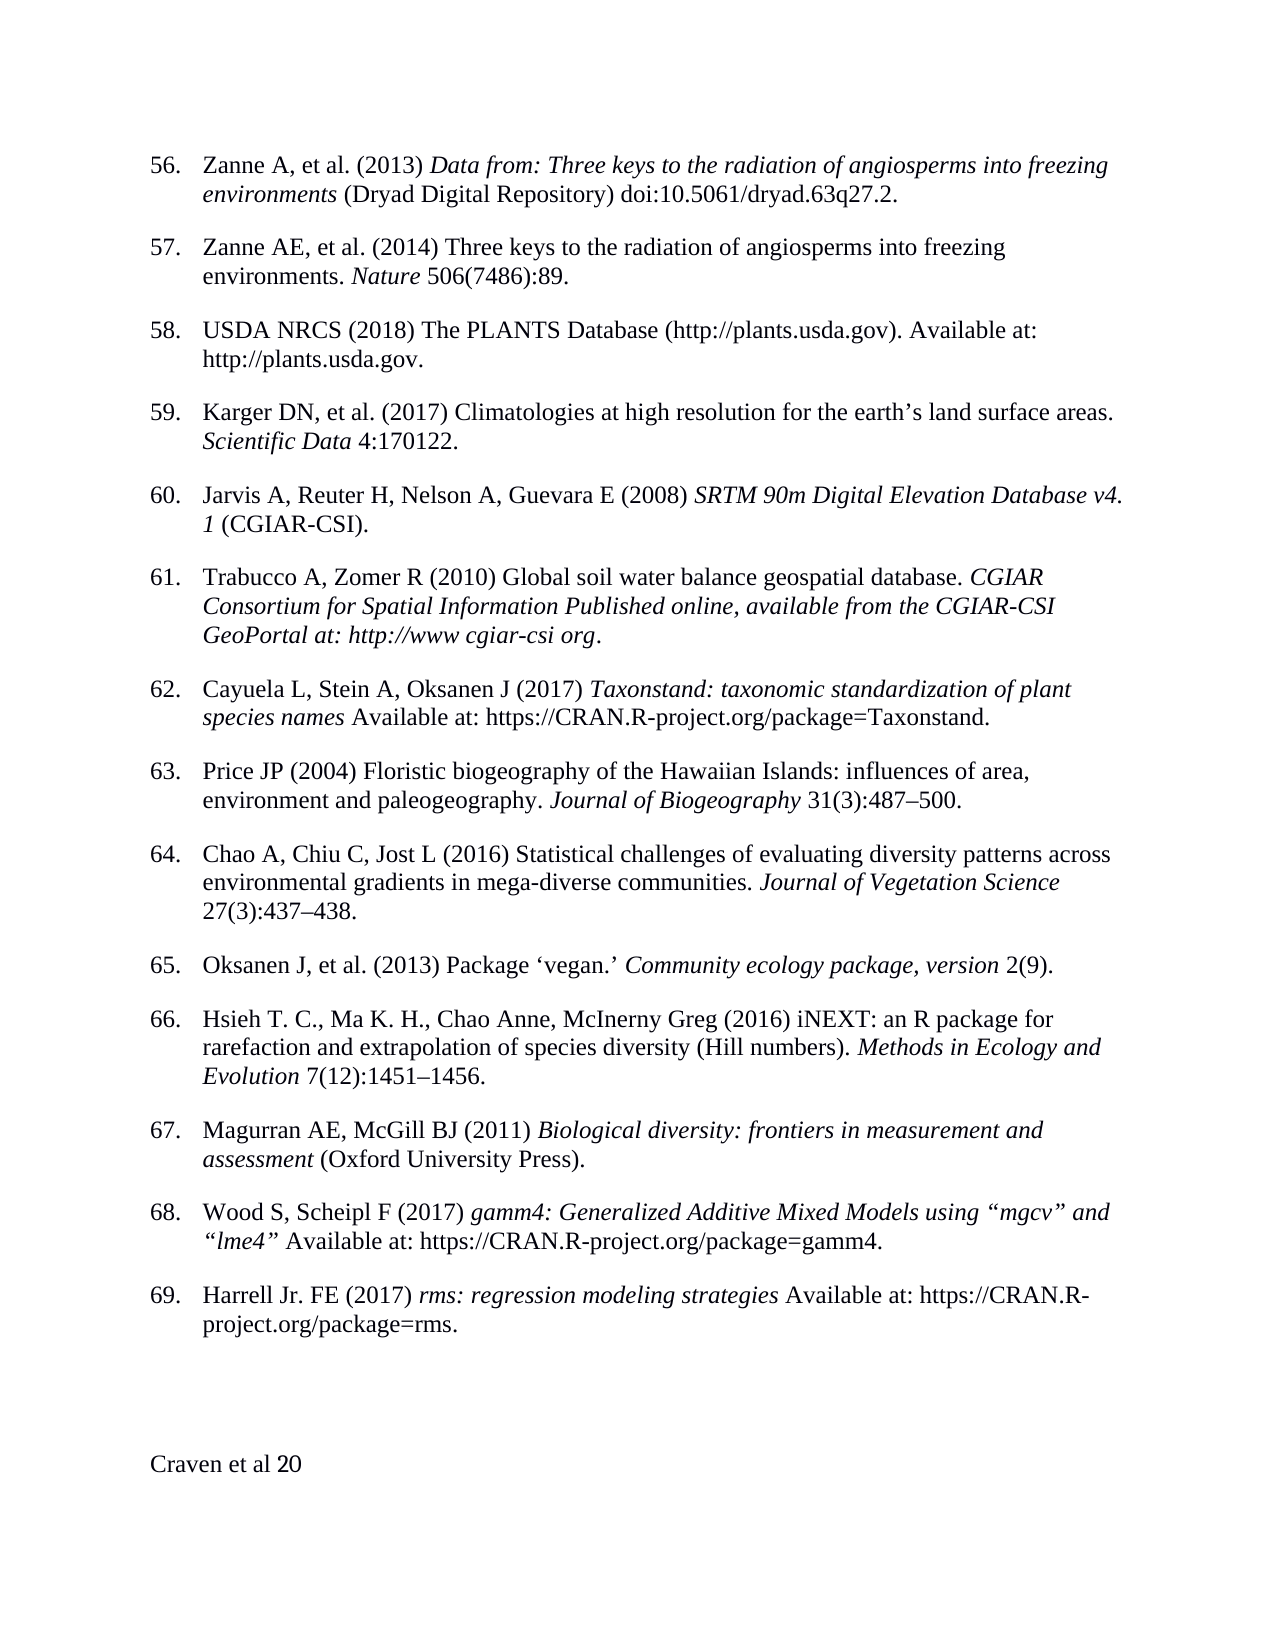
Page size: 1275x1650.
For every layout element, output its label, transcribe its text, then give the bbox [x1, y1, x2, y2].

text 64. Chao A, Chiu C, Jost L (2016) Statistical challenges of evaluating diversity patterns across environmental gradients in mega‐diverse communities. Journal of Vegetation Science 27(3):437–438. [150, 839, 1125, 925]
text 61. Trabucco A, Zomer R (2010) Global soil water balance geospatial database. CGIAR Consortium for Spatial Information Published online, available from the CGIAR-CSI GeoPortal at: http://www cgiar-csi org. [150, 562, 1125, 649]
text 68. Wood S, Scheipl F (2017) gamm4: Generalized Additive Mixed Models using “mgcv” and “lme4” Available at: https://CRAN.R-project.org/package=gamm4. [150, 1197, 1125, 1255]
text 59. Karger DN, et al. (2017) Climatologies at high resolution for the earth’s land surface areas. Scientific Data 4:170122. [150, 397, 1125, 455]
text 58. USDA NRCS (2018) The PLANTS Database (http://plants.usda.gov). Available at: http://plants.usda.gov. [150, 315, 1125, 372]
text 63. Price JP (2004) Floristic biogeography of the Hawaiian Islands: influences of area, environment and paleogeography. Journal of Biogeography 31(3):487–500. [150, 756, 1125, 814]
text 67. Magurran AE, McGill BJ (2011) Biological diversity: frontiers in measurement and assessment (Oxford University Press). [150, 1115, 1125, 1172]
text 69. Harrell Jr. FE (2017) rms: regression modeling strategies Available at: https://CRAN.R-project.org/package=rms. [150, 1280, 1125, 1337]
text 56. Zanne A, et al. (2013) Data from: Three keys to the radiation of angiosperms into freezing environments (Dryad Digital Repository) doi:10.5061/dryad.63q27.2. [150, 150, 1125, 207]
text 65. Oksanen J, et al. (2013) Package ‘vegan.’ Community ecology package, version 2(9). [150, 950, 1125, 979]
text 60. Jarvis A, Reuter H, Nelson A, Guevara E (2008) SRTM 90m Digital Elevation Database v4. 1 (CGIAR-CSI). [150, 480, 1125, 537]
text 66. Hsieh T. C., Ma K. H., Chao Anne, McInerny Greg (2016) iNEXT: an R package for rarefaction and extrapolation of species diversity (Hill numbers). Methods in Ecology and Evolution 7(12):1451–1456. [150, 1004, 1125, 1090]
text 57. Zanne AE, et al. (2014) Three keys to the radiation of angiosperms into freezing environments. Nature 506(7486):89. [150, 232, 1125, 290]
text 62. Cayuela L, Stein A, Oksanen J (2017) Taxonstand: taxonomic standardization of plant species names Available at: https://CRAN.R-project.org/package=Taxonstand. [150, 674, 1125, 731]
